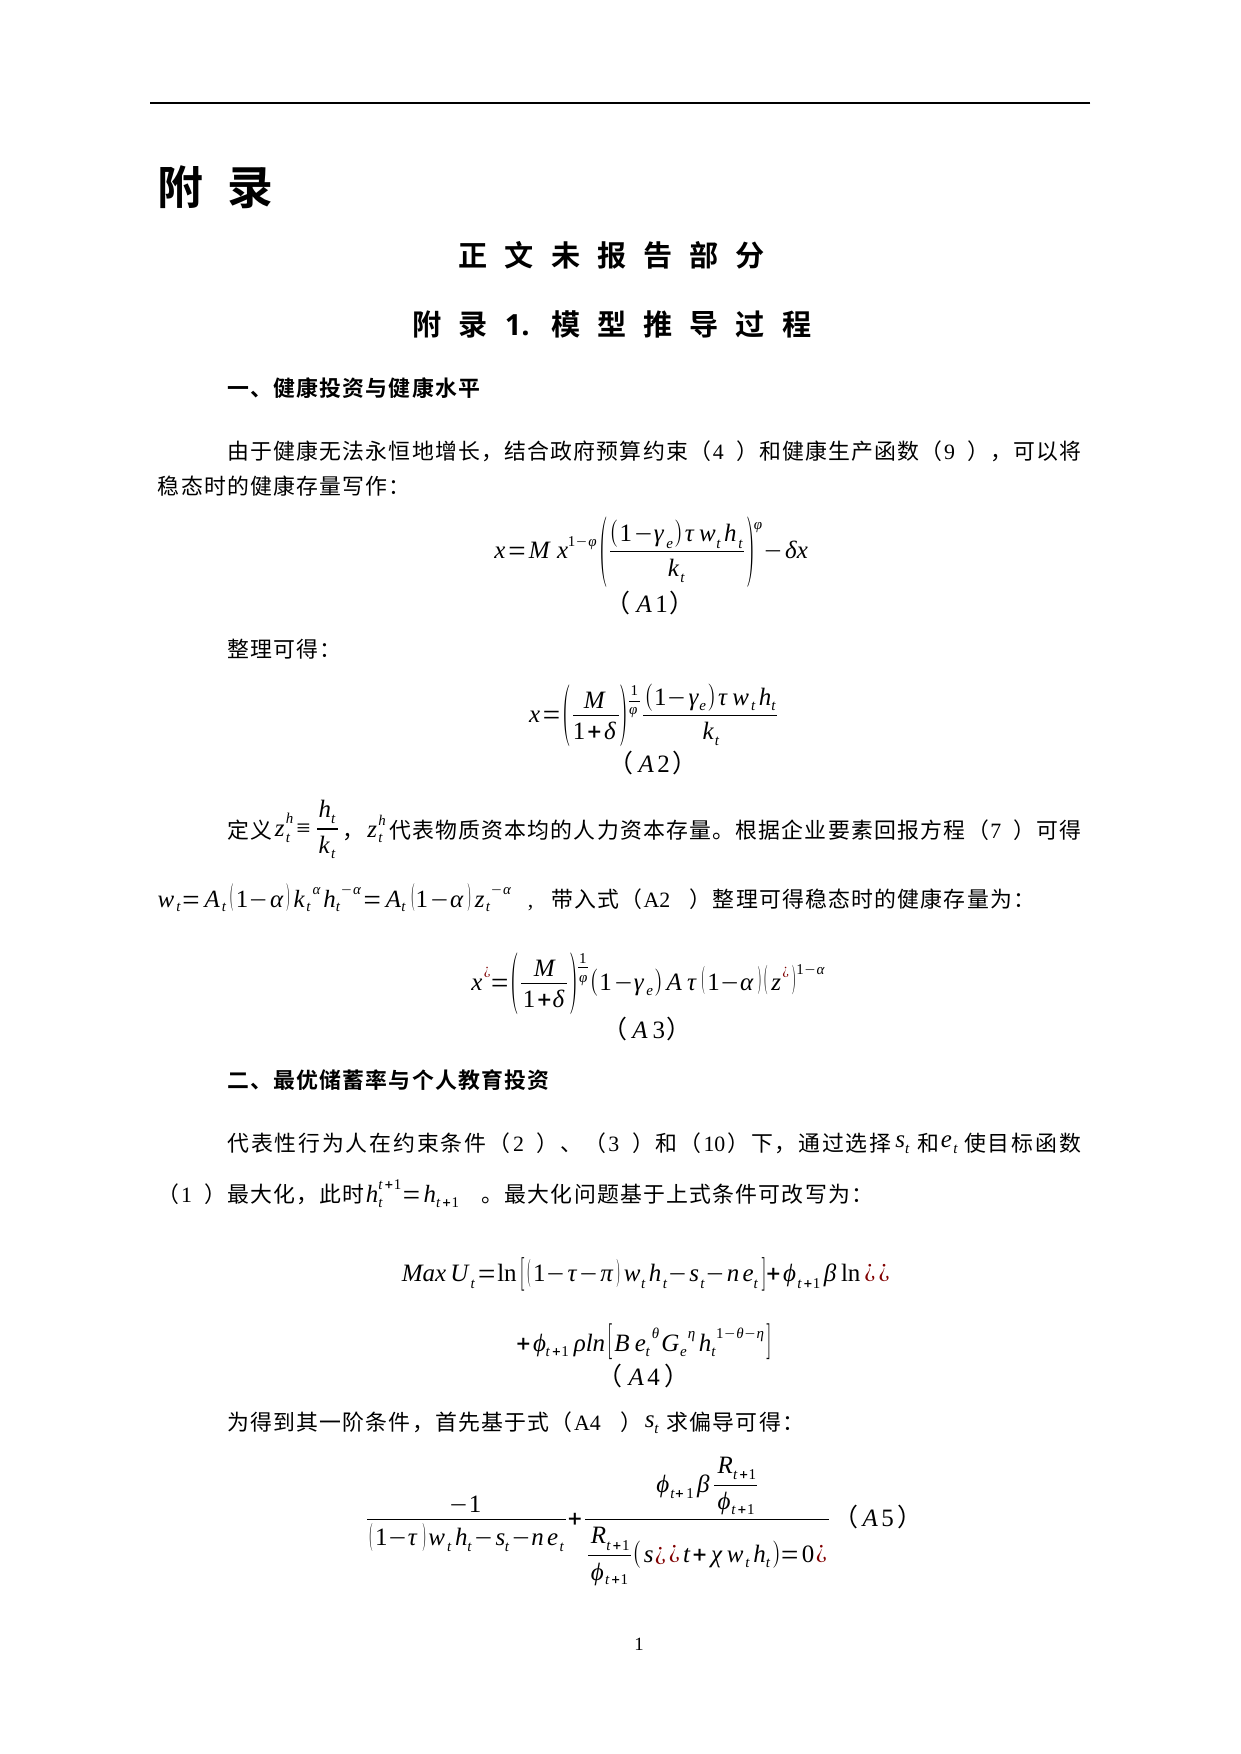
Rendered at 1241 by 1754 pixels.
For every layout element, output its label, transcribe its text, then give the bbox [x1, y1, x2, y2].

text 正文未报告部分 [158, 219, 1083, 288]
text 定义，代表物质资本均的人力资本存量。根据企业要素回报方程（7）可得,带入式（A2）整理可得稳态时的健康存量为： [158, 794, 1083, 932]
text 整理可得： [158, 631, 1083, 665]
text 附录1. 模型推导过程 [158, 288, 1083, 357]
subtitle 二、最优储蓄率与个人教育投资 [158, 1061, 1083, 1096]
text 为得到其一阶条件，首先基于式（A4）求偏导可得： [158, 1404, 1083, 1438]
text 附 录 [158, 150, 1083, 219]
text 由于健康无法永恒地增长，结合政府预算约束（4）和健康生产函数（9），可以将稳态时的健康存量写作： [158, 433, 1083, 502]
subtitle 一、健康投资与健康水平 [158, 370, 1083, 404]
text 代表性行为人在约束条件（2）、（3）和（10）下，通过选择和使目标函数（1）最大化，此时。最大化问题基于上式条件可改写为： [158, 1124, 1083, 1228]
